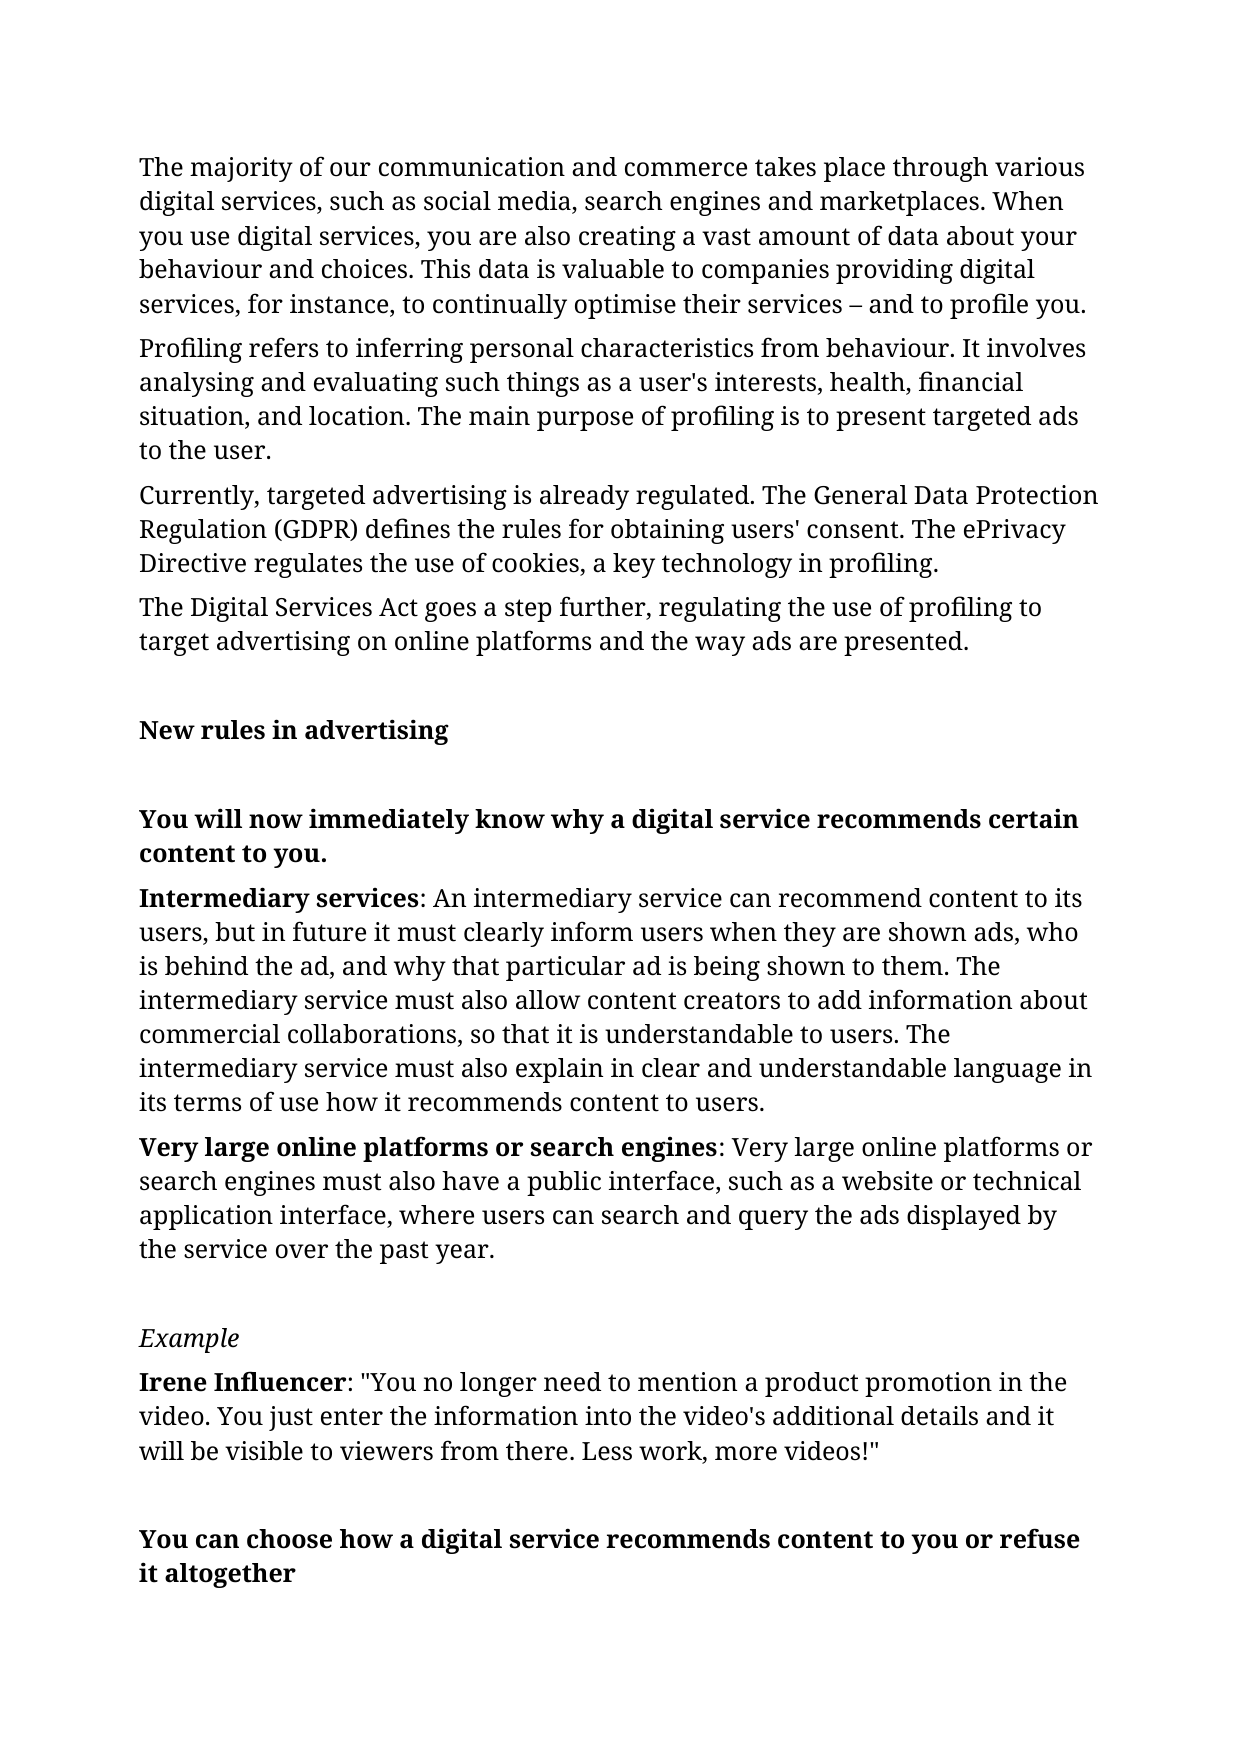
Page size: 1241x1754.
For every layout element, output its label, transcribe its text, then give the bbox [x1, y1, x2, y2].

text The Digital Services Act goes a step further, regulating the use of profiling to target advertising on online platforms and the way ads are presented. [139, 590, 1101, 658]
text Example [139, 1321, 1101, 1354]
text The majority of our communication and commerce takes place through various digital services, such as social media, search engines and marketplaces. When you use digital services, you are also creating a vast amount of data about your behaviour and choices. This data is valuable to companies providing digital services, for instance, to continually optimise their services – and to profile you. [139, 150, 1101, 320]
text Very large online platforms or search engines: Very large online platforms or search engines must also have a public interface, such as a website or technical application interface, where users can search and query the ads displayed by the service over the past year. [139, 1129, 1101, 1266]
text Intermediary services: An intermediary service can recommend content to its users, but in future it must clearly inform users when they are shown ads, who is behind the ad, and why that particular ad is being shown to them. The intermediary service must also allow content creators to add information about commercial collaborations, so that it is understandable to users. The intermediary service must also explain in clear and understandable language in its terms of use how it recommends content to users. [139, 881, 1101, 1119]
text You can choose how a digital service recommends content to you or refuse it altogether [139, 1522, 1101, 1590]
text Currently, targeted advertising is already regulated. The General Data Protection Regulation (GDPR) defines the rules for obtaining users' consent. The ePrivacy Directive regulates the use of cookies, a key technology in profiling. [139, 477, 1101, 579]
text You will now immediately know why a digital service recommends certain content to you. [139, 802, 1101, 870]
text Irene Influencer: "You no longer need to mention a product promotion in the video. You just enter the information into the video's additional details and it will be visible to viewers from there. Less work, more videos!" [139, 1365, 1101, 1467]
text New rules in advertising [139, 713, 1101, 747]
text Profiling refers to inferring personal characteristics from behaviour. It involves analysing and evaluating such things as a user's interests, health, financial situation, and location. The main purpose of profiling is to present targeted ads to the user. [139, 331, 1101, 467]
